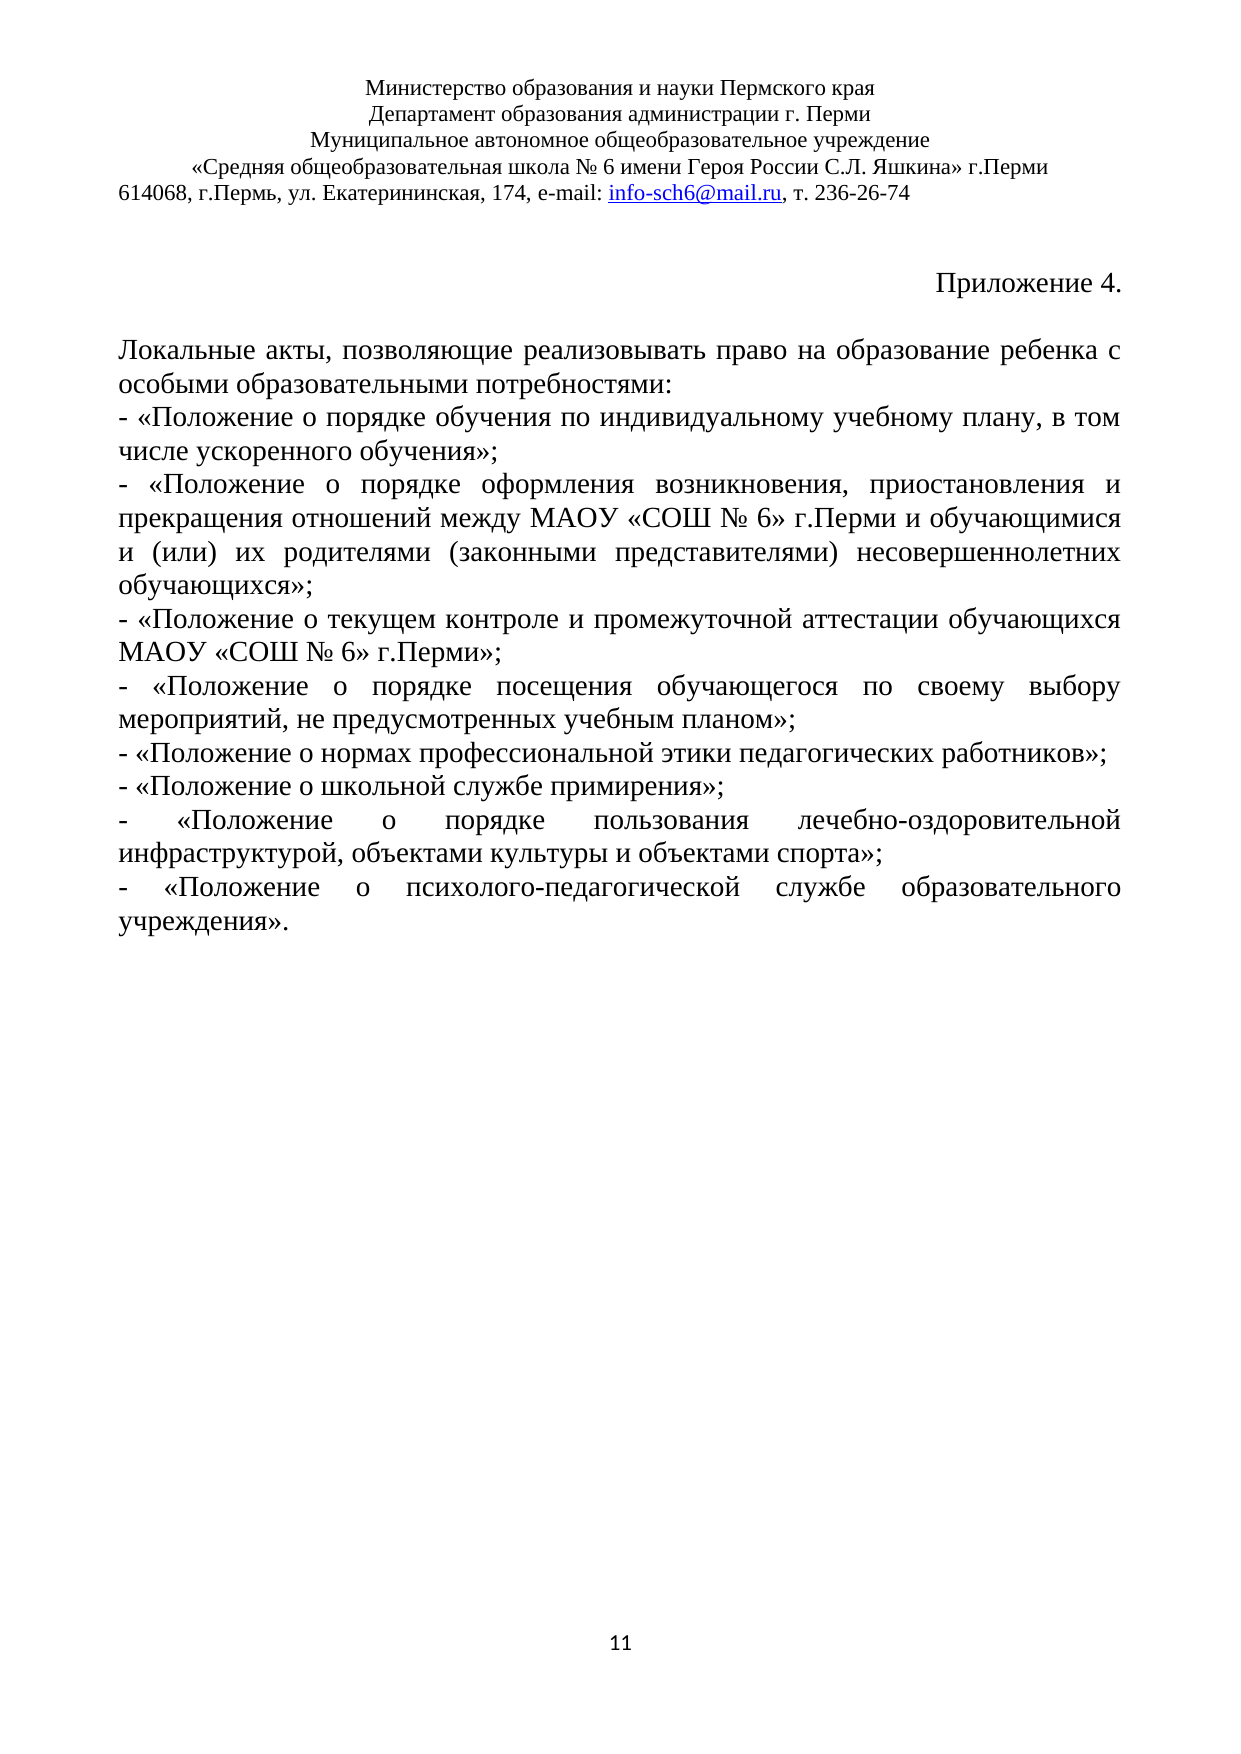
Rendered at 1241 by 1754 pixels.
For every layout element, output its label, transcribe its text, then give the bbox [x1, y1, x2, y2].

text - «Положение о школьной службе примирения»; [118, 768, 1122, 802]
text - «Положение о нормах профессиональной этики педагогических работников»; [118, 735, 1122, 768]
text Локальные акты, позволяющие реализовывать право на образование ребенка с особыми образовательными потребностями: [118, 332, 1122, 399]
text Приложение 4. [118, 265, 1122, 299]
text - «Положение о текущем контроле и промежуточной аттестации обучающихся МАОУ «СОШ № 6» г.Перми»; [118, 601, 1122, 668]
text - «Положение о психолого-педагогической службе образовательного учреждения». [118, 869, 1122, 936]
text - «Положение о порядке обучения по индивидуальному учебному плану, в том числе ускоренного обучения»; [118, 399, 1122, 467]
text - «Положение о порядке оформления возникновения, приостановления и прекращения отношений между МАОУ «СОШ № 6» г.Перми и обучающимися и (или) их родителями (законными представителями) несовершеннолетних обучающихся»; [118, 467, 1122, 601]
text - «Положение о порядке пользования лечебно-оздоровительной инфраструктурой, объектами культуры и объектами спорта»; [118, 802, 1122, 869]
text - «Положение о порядке посещения обучающегося по своему выбору мероприятий, не предусмотренных учебным планом»; [118, 668, 1122, 735]
